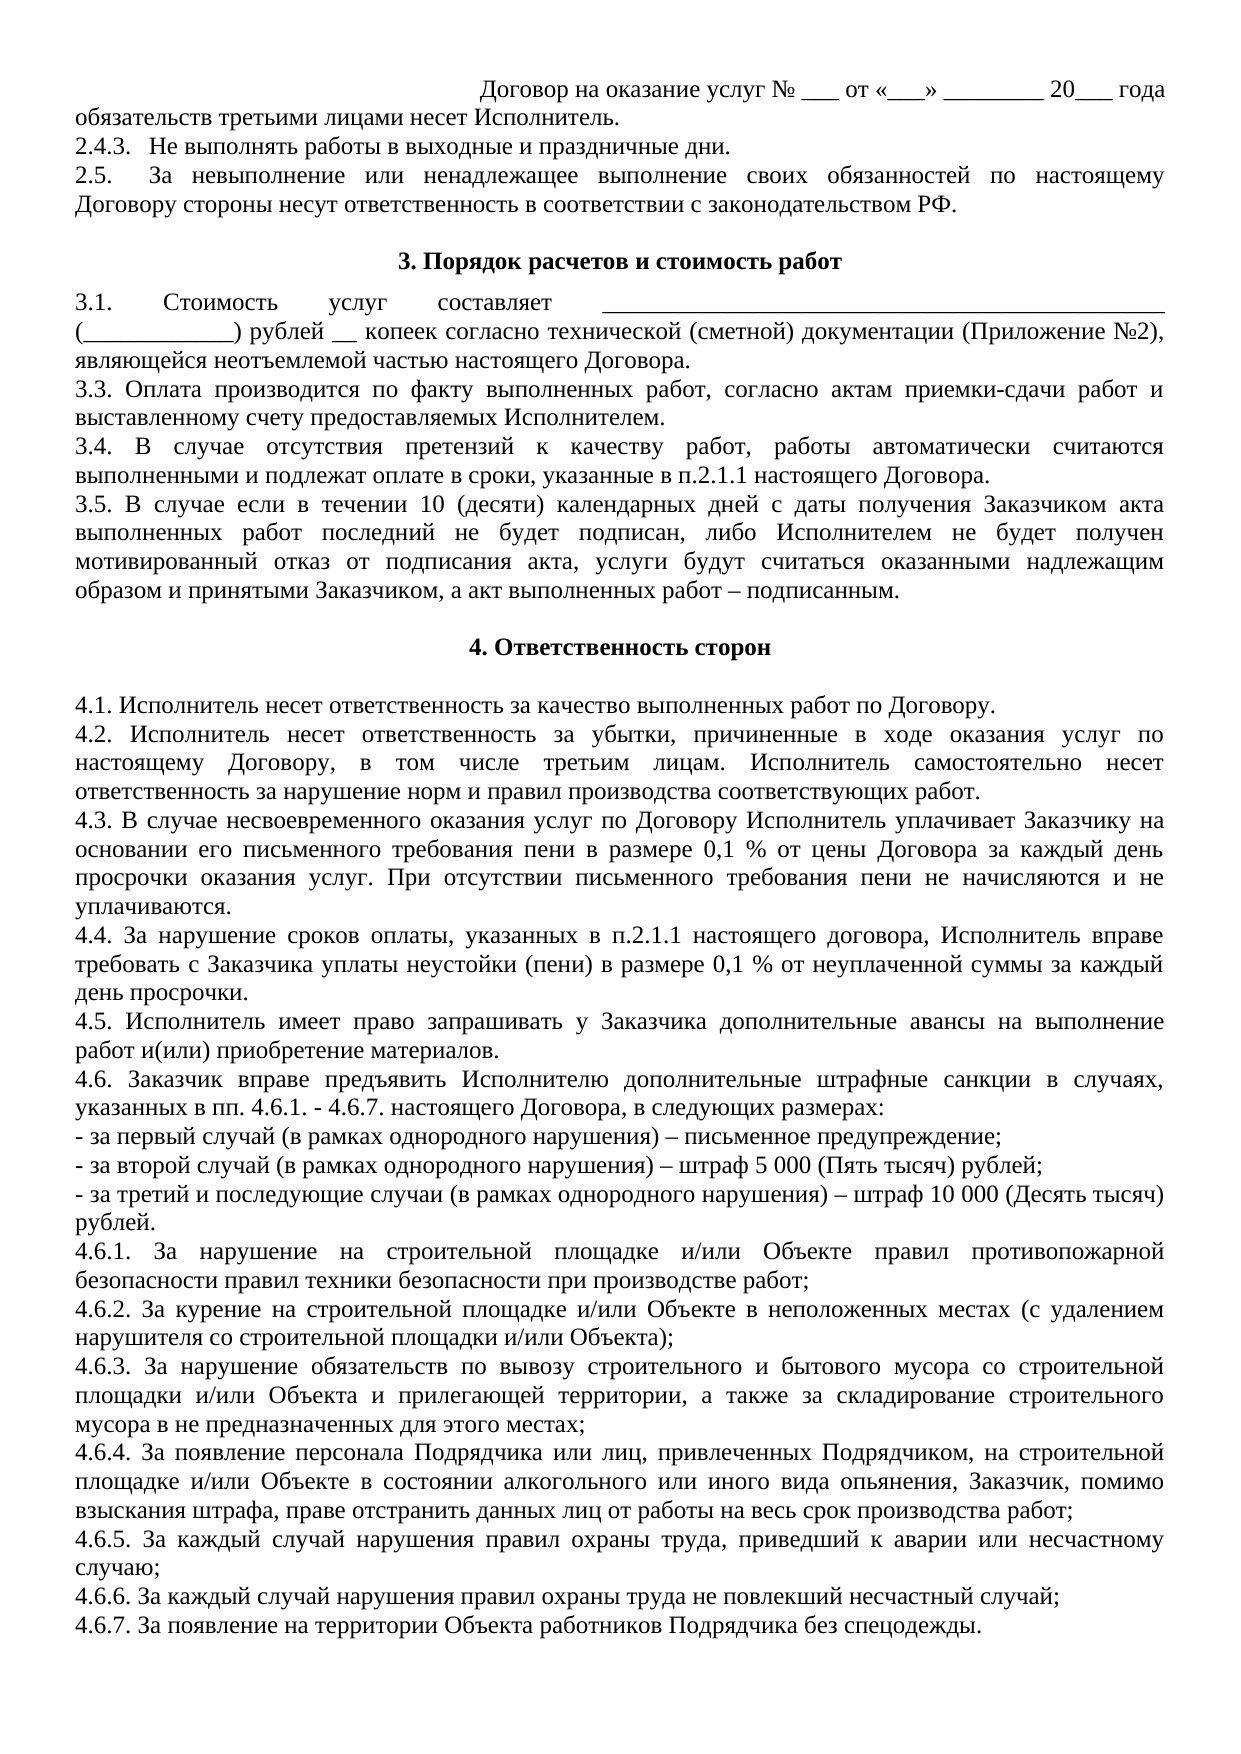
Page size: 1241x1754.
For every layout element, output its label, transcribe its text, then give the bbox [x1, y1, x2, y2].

list Не выполнять работы в выходные и праздничные дни. [75, 131, 1165, 160]
text 4.5. Исполнитель имеет право запрашивать у Заказчика дополнительные авансы на выполнение работ и(или) приобретение материалов. [75, 1006, 1165, 1064]
text - за третий и последующие случаи (в рамках однородного нарушения) – штраф 10 000 (Десять тысяч) рублей. [75, 1179, 1165, 1236]
text 4. Ответственность сторон [75, 632, 1165, 661]
text 3.5. В случае если в течении 10 (десяти) календарных дней с даты получения Заказчиком акта выполненных работ последний не будет подписан, либо Исполнителем не будет получен мотивированный отказ от подписания акта, услуги будут считаться оказанными надлежащим образом и принятыми Заказчиком, а акт выполненных работ – подписанным. [75, 489, 1165, 604]
text 3.1. Стоимость услуг составляет _____________________________________________ (____________) рублей __ копеек согласно технической (сметной) документации (Приложение №2), являющейся неотъемлемой частью настоящего Договора. [75, 287, 1165, 374]
text 3.3. Оплата производится по факту выполненных работ, согласно актам приемки-сдачи работ и выставленному счету предоставляемых Исполнителем. [75, 374, 1165, 431]
text 4.6. Заказчик вправе предъявить Исполнителю дополнительные штрафные санкции в случаях, указанных в пп. 4.6.1. - 4.6.7. настоящего Договора, в следующих размерах: [75, 1064, 1165, 1121]
text 4.3. В случае несвоевременного оказания услуг по Договору Исполнитель уплачивает Заказчику на основании его письменного требования пени в размере 0,1 % от цены Договора за каждый день просрочки оказания услуг. При отсутствии письменного требования пени не начисляются и не уплачиваются. [75, 805, 1165, 920]
list За невыполнение или ненадлежащее выполнение своих обязанностей по настоящему Договору стороны несут ответственность в соответствии с законодательством РФ. [75, 160, 1165, 217]
text 4.6.5. За каждый случай нарушения правил охраны труда, приведший к аварии или несчастному случаю; [75, 1524, 1165, 1581]
text 4.6.6. За каждый случай нарушения правил охраны труда не повлекший несчастный случай; [75, 1581, 1165, 1610]
text 3.4. В случае отсутствия претензий к качеству работ, работы автоматически считаются выполненными и подлежат оплате в сроки, указанные в п.2.1.1 настоящего Договора. [75, 431, 1165, 489]
text 4.6.1. За нарушение на строительной площадке и/или Объекте правил противопожарной безопасности правил техники безопасности при производстве работ; [75, 1236, 1165, 1294]
text 4.6.2. За курение на строительной площадке и/или Объекте в неположенных местах (с удалением нарушителя со строительной площадки и/или Объекта); [75, 1294, 1165, 1351]
text - за второй случай (в рамках однородного нарушения) – штраф 5 000 (Пять тысяч) рублей; [75, 1150, 1165, 1179]
text 4.1. Исполнитель несет ответственность за качество выполненных работ по Договору. [75, 690, 1165, 719]
text - за первый случай (в рамках однородного нарушения) – письменное предупреждение; [75, 1121, 1165, 1150]
text 4.2. Исполнитель несет ответственность за убытки, причиненные в ходе оказания услуг по настоящему Договору, в том числе третьим лицам. Исполнитель самостоятельно несет ответственность за нарушение норм и правил производства соответствующих работ. [75, 719, 1165, 805]
text 4.4. За нарушение сроков оплаты, указанных в п.2.1.1 настоящего договора, Исполнитель вправе требовать с Заказчика уплаты неустойки (пени) в размере 0,1 % от неуплаченной суммы за каждый день просрочки. [75, 920, 1165, 1006]
text 4.6.7. За появление на территории Объекта работников Подрядчика без спецодежды. [75, 1610, 1165, 1639]
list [75, 102, 1165, 131]
text 4.6.4. За появление персонала Подрядчика или лиц, привлеченных Подрядчиком, на строительной площадке и/или Объекте в состоянии алкогольного или иного вида опьянения, Заказчик, помимо взыскания штрафа, праве отстранить данных лиц от работы на весь срок производства работ; [75, 1437, 1165, 1524]
text 3. Порядок расчетов и стоимость работ [75, 246, 1165, 275]
text 4.6.3. За нарушение обязательств по вывозу строительного и бытового мусора со строительной площадки и/или Объекта и прилегающей территории, а также за складирование строительного мусора в не предназначенных для этого местах; [75, 1351, 1165, 1437]
